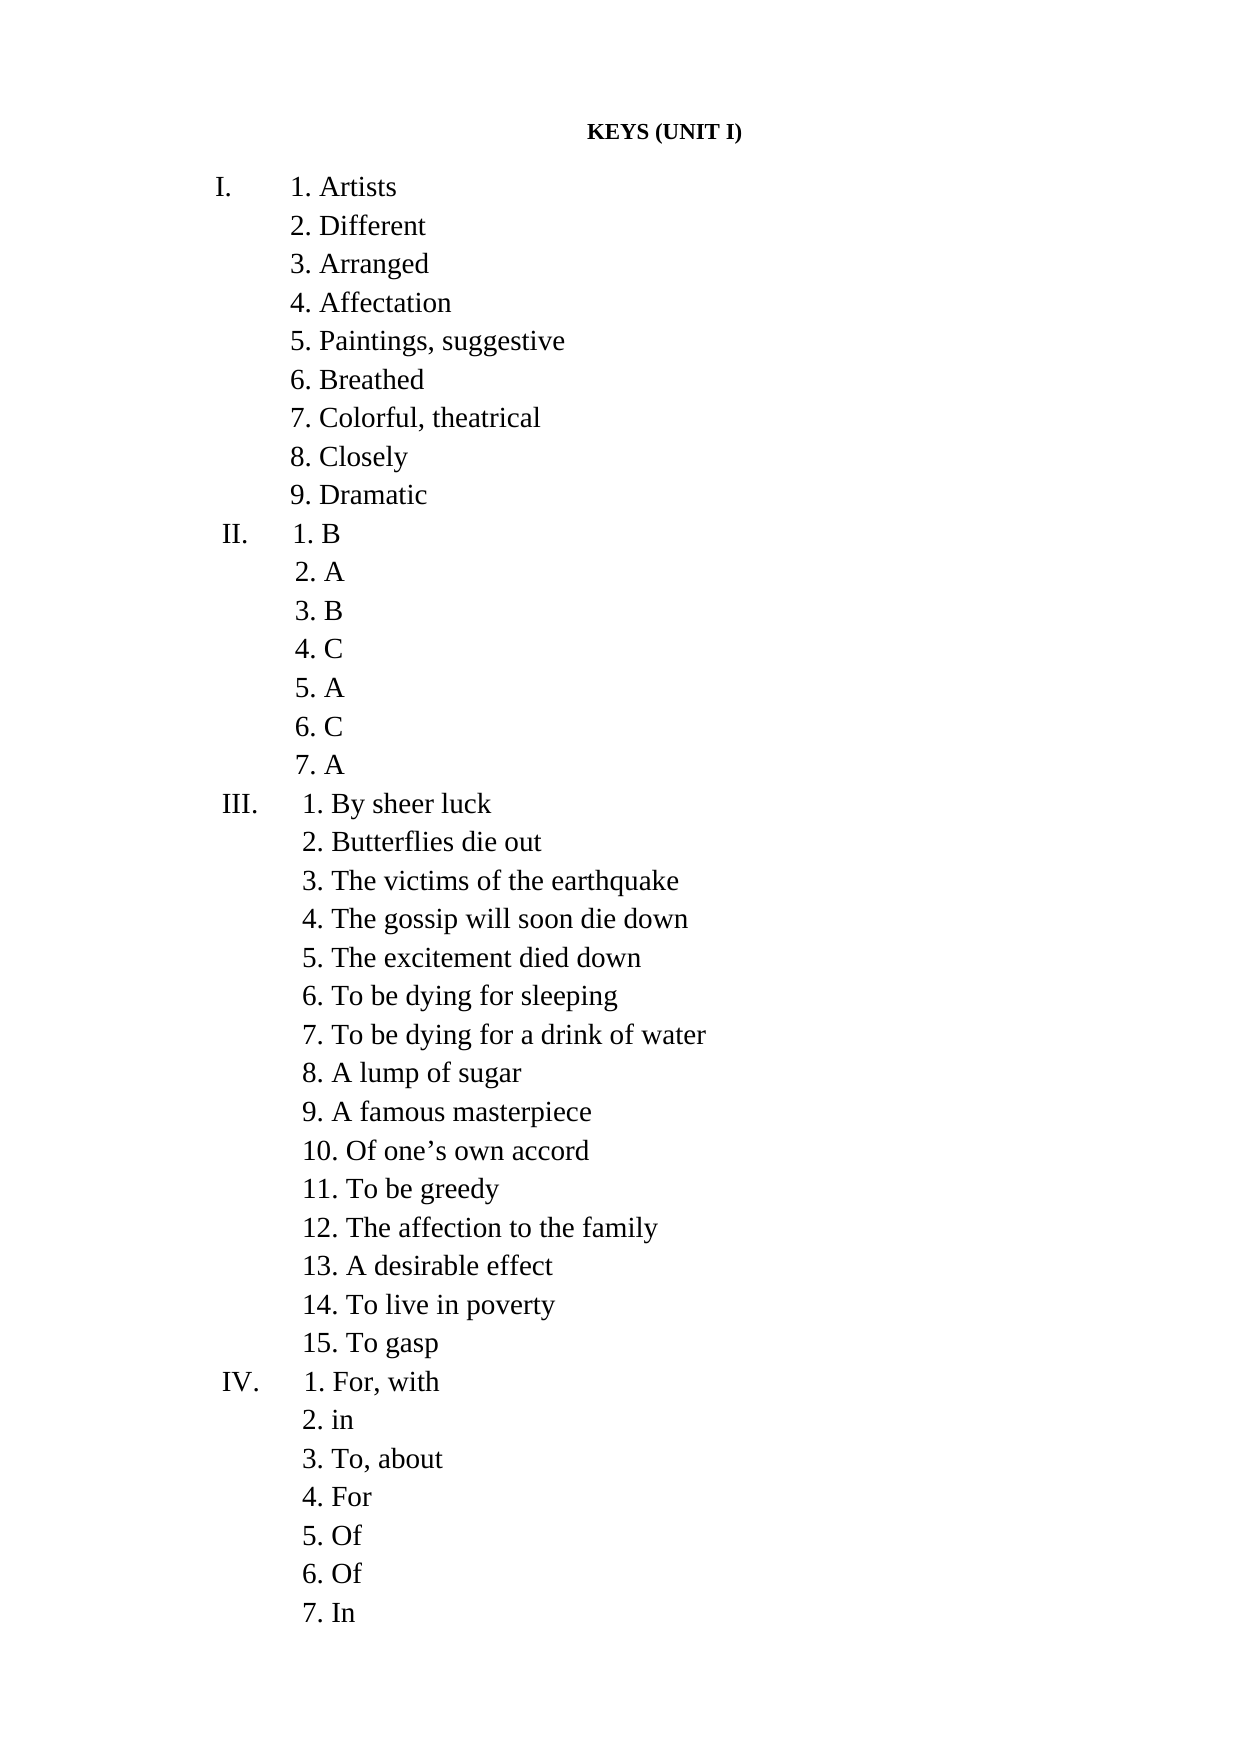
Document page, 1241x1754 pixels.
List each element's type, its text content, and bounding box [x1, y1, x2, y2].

list 2. Butterflies die out [222, 824, 1152, 858]
list 6. To be dying for sleeping [222, 978, 1152, 1012]
list 4. Affectation [290, 285, 1152, 318]
text KEYS (UNIT I) [177, 118, 1152, 144]
list 6. Of [222, 1557, 1152, 1590]
list 5. A [222, 670, 1152, 704]
list 8. A lump of sugar [222, 1056, 1152, 1089]
list 5. Of [222, 1518, 1152, 1552]
list 1. Artists [215, 169, 1152, 203]
list 11. To be greedy [222, 1171, 1152, 1205]
list 2. A [222, 554, 1152, 588]
list 9. Dramatic [290, 477, 1152, 511]
list 8. Closely [290, 439, 1152, 472]
list 5. Paintings, suggestive [290, 323, 1152, 357]
list 5. The excitement died down [222, 940, 1152, 973]
list 7. A [222, 747, 1152, 781]
list 3. Arranged [290, 246, 1152, 280]
list 14. To live in poverty [222, 1287, 1152, 1320]
list 2. Different [290, 208, 1152, 241]
list 3. B [222, 593, 1152, 627]
list 4. The gossip will soon die down [222, 901, 1152, 935]
list 3. The victims of the earthquake [222, 863, 1152, 896]
list III. 1. By sheer luck [222, 786, 1152, 819]
list 10. Of one’s own accord [222, 1133, 1152, 1166]
list IV. 1. For, with [222, 1364, 1152, 1397]
list 7. In [222, 1595, 1152, 1629]
list 4. For [222, 1479, 1152, 1513]
list 9. A famous masterpiece [222, 1094, 1152, 1128]
list 7. To be dying for a drink of water [222, 1017, 1152, 1051]
list 15. To gasp [222, 1325, 1152, 1359]
list II. 1. B [222, 516, 1152, 549]
list 4. C [222, 632, 1152, 665]
list 6. C [222, 709, 1152, 742]
list 6. Breathed [290, 362, 1152, 395]
list 7. Colorful, theatrical [290, 400, 1152, 434]
list 12. The affection to the family [222, 1210, 1152, 1243]
list 13. A desirable effect [222, 1248, 1152, 1282]
list 3. To, about [222, 1441, 1152, 1474]
list 2. in [222, 1402, 1152, 1436]
